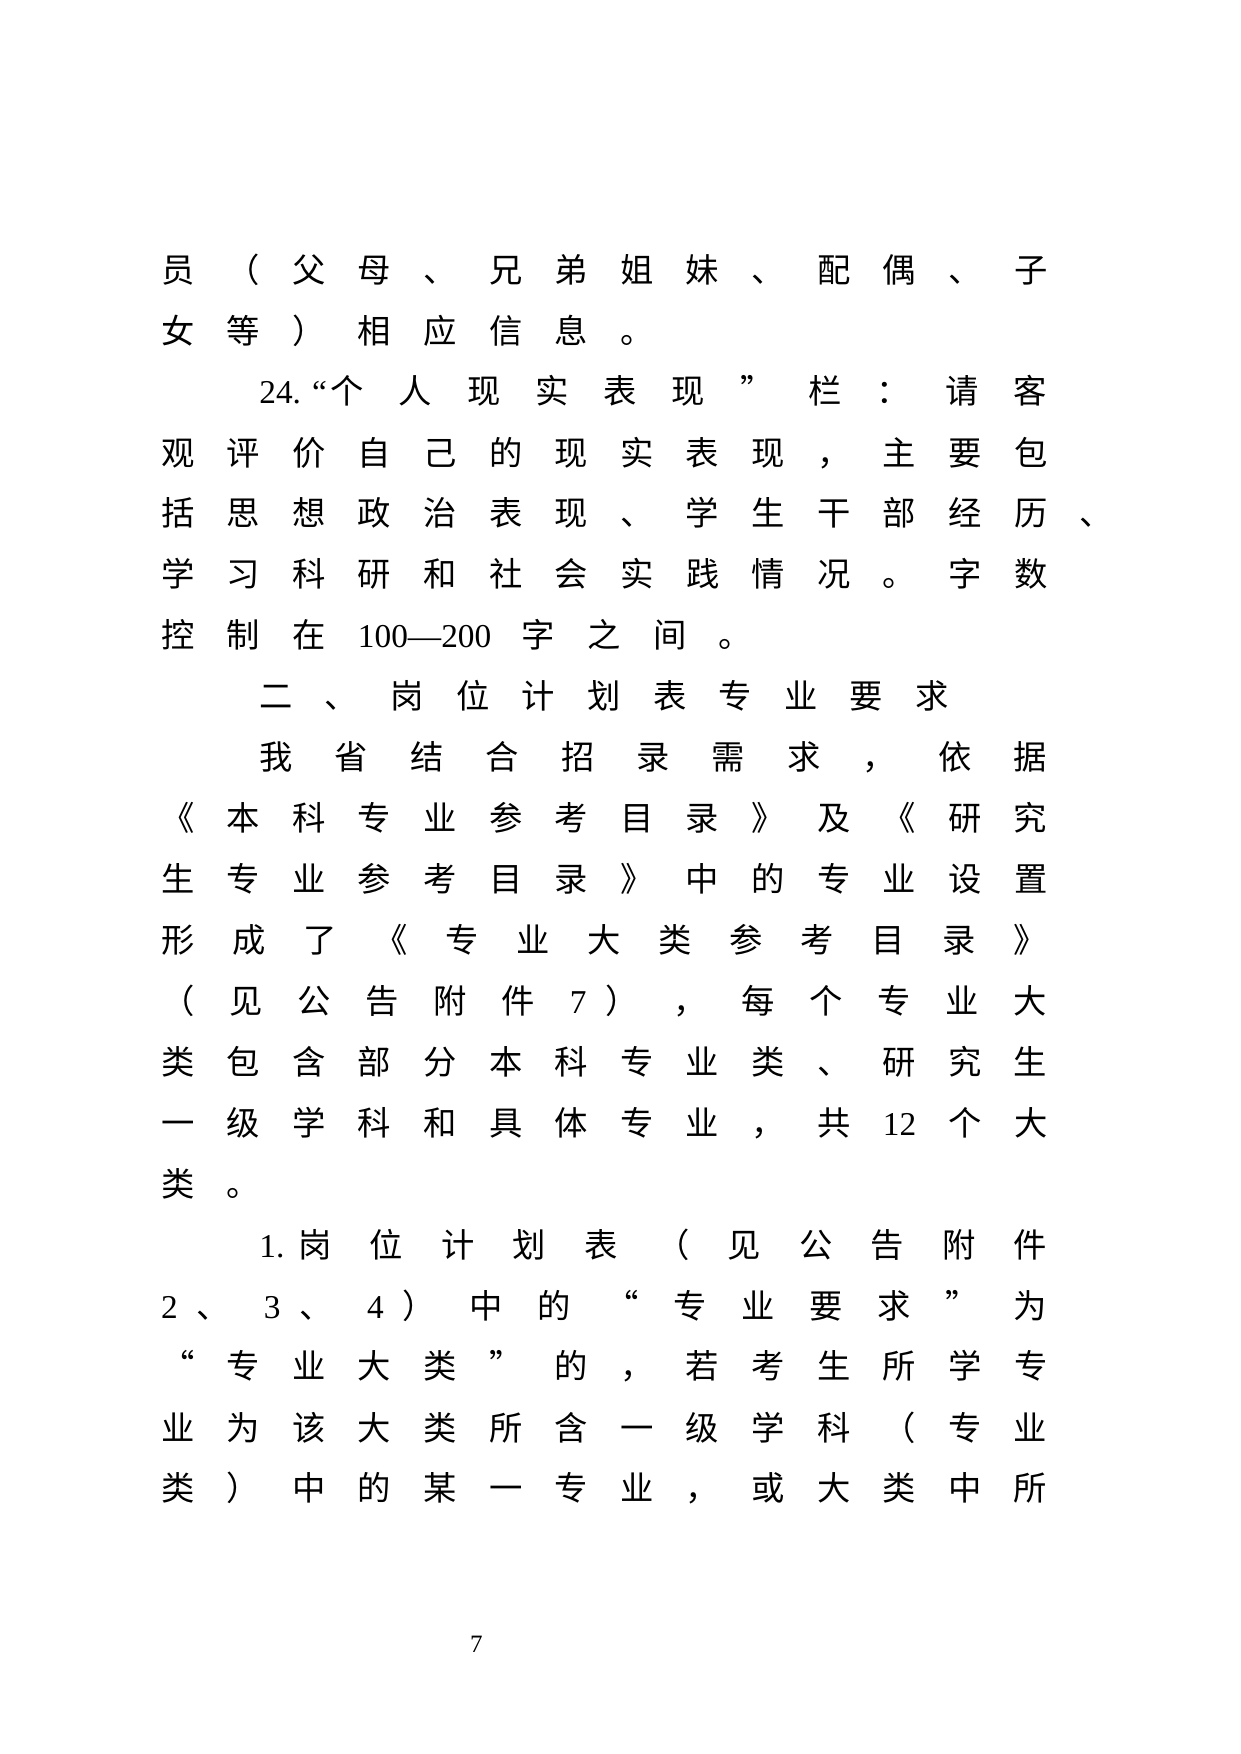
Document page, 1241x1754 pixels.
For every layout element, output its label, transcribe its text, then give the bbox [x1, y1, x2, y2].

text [161, 1212, 1079, 1517]
text 24. “个人现实表现”栏：请客观评价自己的现实表现，主要包括思想政治表现、学生干部经历、学习科研和社会实践情况。字数控制在100—200字之间。 [161, 359, 1079, 664]
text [161, 237, 1079, 359]
text 我省结合招录需求，依据《本科专业参考目录》及《研究生专业参考目录》中的专业设置形成了《专业大类参考目录》（见公告附件7），每个专业大类包含部分本科专业类、研究生一级学科和具体专业，共12个大类。 [161, 724, 1079, 1212]
text 二、岗位计划表专业要求 [161, 664, 1079, 724]
